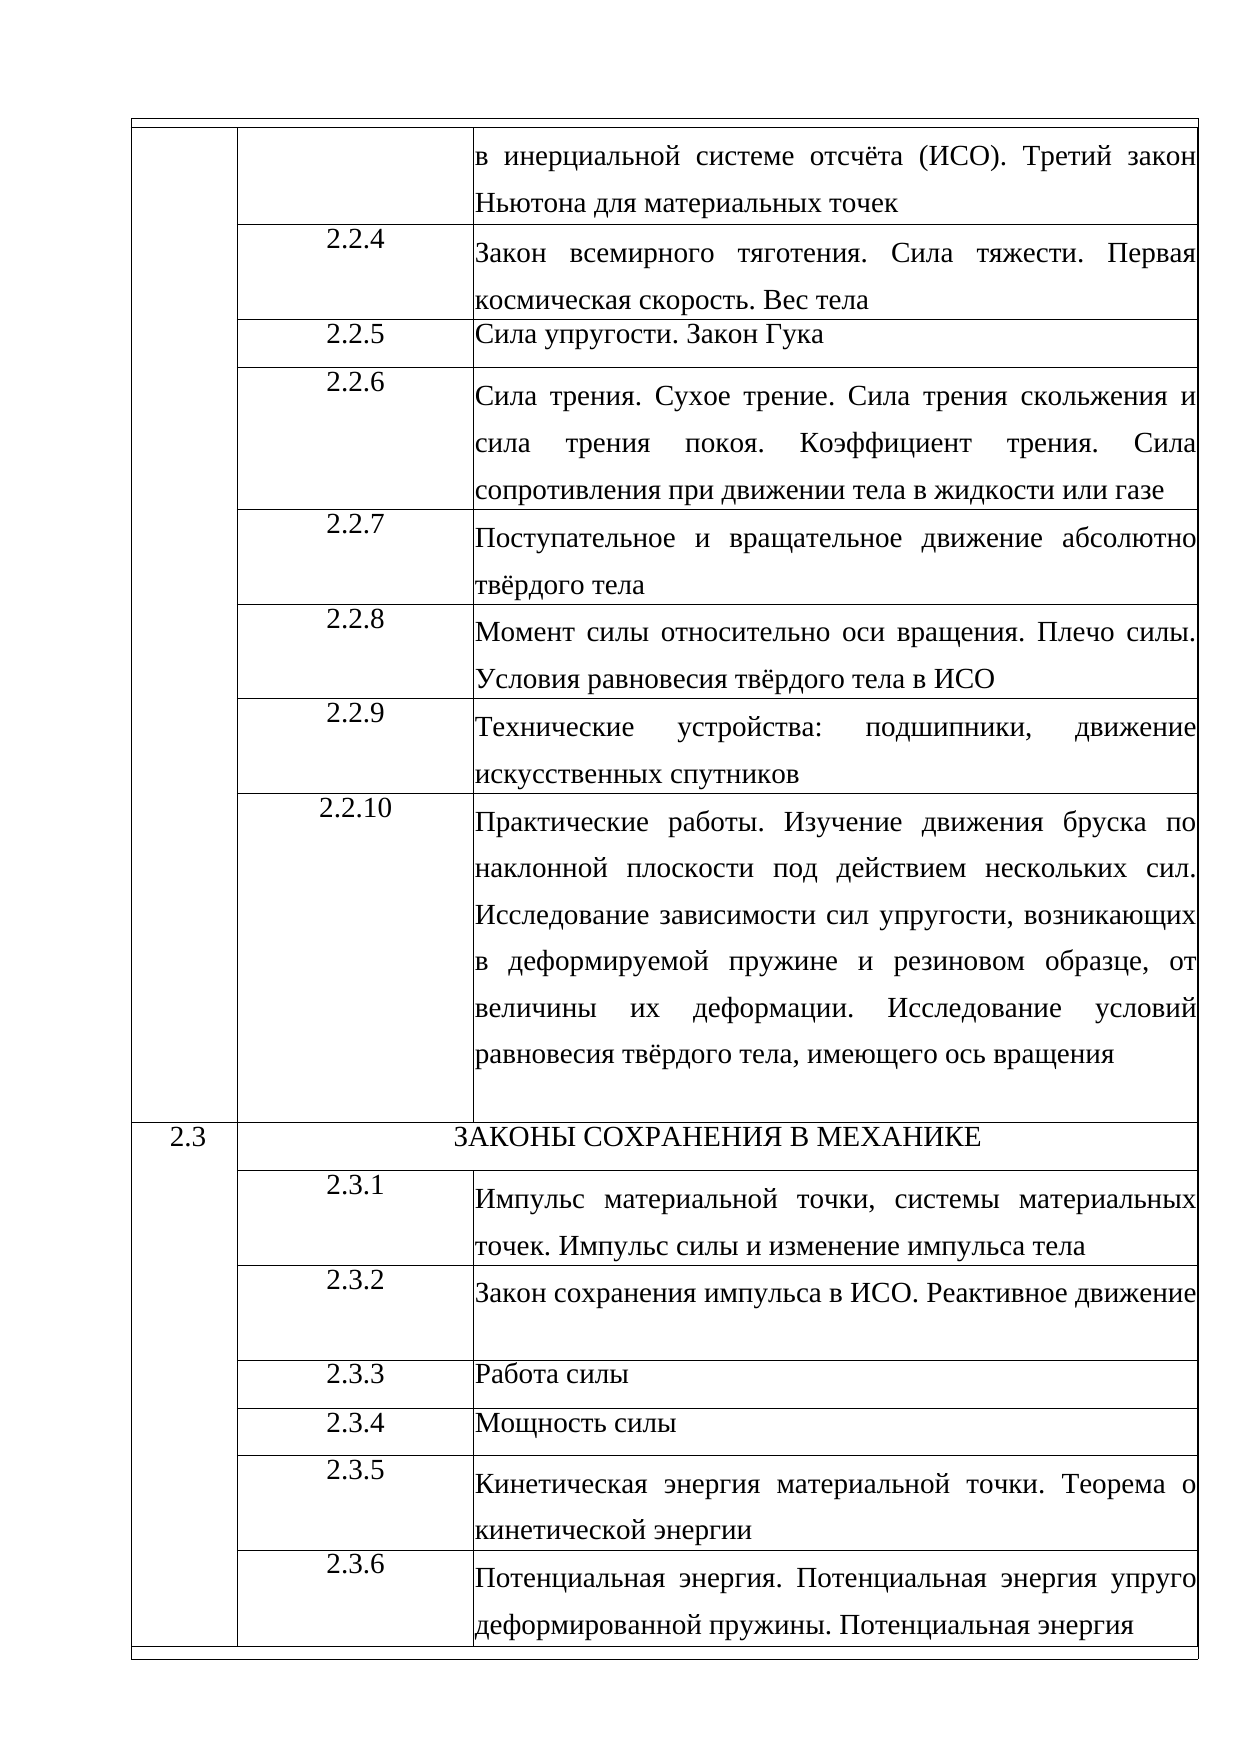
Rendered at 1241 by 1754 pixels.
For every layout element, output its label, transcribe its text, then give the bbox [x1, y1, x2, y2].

table_cell ЗАКОНЫ СОХРАНЕНИЯ В МЕХАНИКЕ [238, 1123, 1197, 1170]
table_cell Работа силы [474, 1361, 1197, 1408]
table_cell 2.2.8 [238, 605, 473, 698]
table_cell Сила упругости. Закон Гука [474, 320, 1197, 367]
table_cell Поступательное и вращательное движение абсолютно твёрдого тела [474, 510, 1197, 604]
table_header [238, 128, 473, 224]
table_cell 2.2.6 [238, 368, 473, 509]
table_cell 2.2.10 [238, 794, 473, 1122]
table_cell 2.2.9 [238, 699, 473, 793]
table_cell 2.3 [132, 1123, 237, 1646]
table_cell Момент силы относительно оси вращения. Плечо силы. Условия равновесия твёрдого тела в ИСО [474, 605, 1197, 698]
table_cell 2.2.7 [238, 510, 473, 604]
table_cell 2.3.5 [238, 1456, 473, 1549]
table_cell 2.2.5 [238, 320, 473, 367]
table_cell Кинетическая энергия материальной точки. Теорема о кинетической энергии [474, 1456, 1197, 1549]
table_cell Закон сохранения импульса в ИСО. Реактивное движение [474, 1266, 1197, 1359]
table_cell 2.3.3 [238, 1361, 473, 1408]
table_cell Закон всемирного тяготения. Сила тяжести. Первая космическая скорость. Вес тела [474, 225, 1197, 319]
table_cell Сила трения. Сухое трение. Сила трения скольжения и сила трения покоя. Коэффициент трения. Сила сопротивления при движении тела в жидкости или газе [474, 368, 1197, 509]
table_header в инерциальной системе отсчёта (ИСО). Третий закон Ньютона для материальных точек [474, 128, 1197, 224]
table_cell 2.3.6 [238, 1551, 473, 1646]
table_cell Технические устройства: подшипники, движение искусственных спутников [474, 699, 1197, 793]
table_cell Импульс материальной точки, системы материальных точек. Импульс силы и изменение импульса тела [474, 1171, 1197, 1265]
table_cell Мощность силы [474, 1409, 1197, 1455]
table_cell Потенциальная энергия. Потенциальная энергия упруго деформированной пружины. Потенциальная энергия [474, 1551, 1197, 1646]
table_cell Практические работы. Изучение движения бруска по наклонной плоскости под действием нескольких сил. Исследование зависимости сил упругости, возникающих в деформируемой пружине и резиновом образце, от величины их деформации. Исследование условий равновесия твёрдого тела, имеющего ось вращения [474, 794, 1197, 1122]
table_cell 2.2.4 [238, 225, 473, 319]
table_cell 2.3.2 [238, 1266, 473, 1359]
table_cell 2.3.1 [238, 1171, 473, 1265]
table_header [132, 128, 237, 1122]
table_cell 2.3.4 [238, 1409, 473, 1455]
